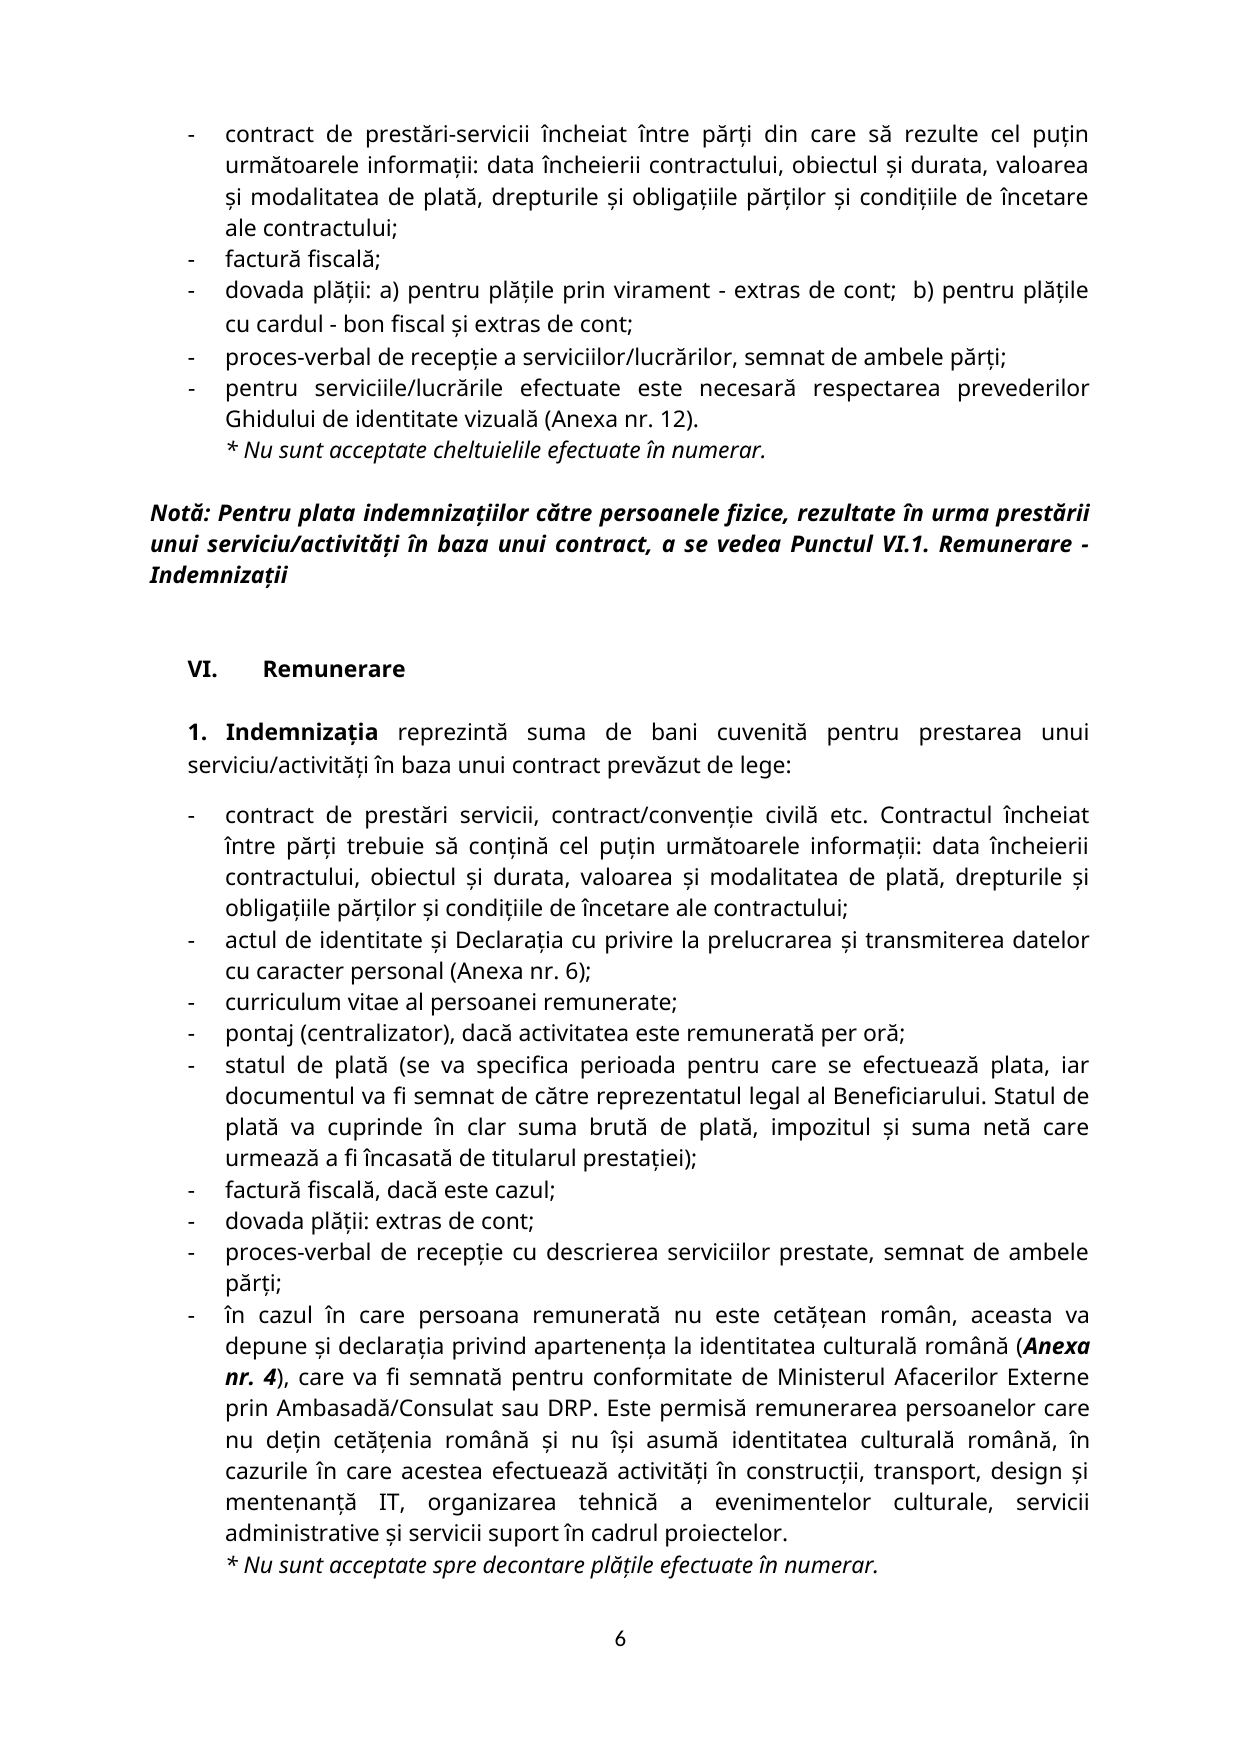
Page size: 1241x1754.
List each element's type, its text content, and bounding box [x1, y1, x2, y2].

list proces-verbal de recepție cu descrierea serviciilor prestate, semnat de ambele părți; [187, 1236, 1090, 1298]
list proces-verbal de recepție a serviciilor/lucrărilor, semnat de ambele părți; [187, 341, 1090, 372]
text Notă: Pentru plata indemnizațiilor către persoanele fizice, rezultate în urma prestării unui serviciu/activități în baza unui contract, a se vedea Punctul VI.1. Remunerare - Indemnizații [150, 497, 1090, 591]
list statul de plată (se va specifica perioada pentru care se efectuează plata, iar documentul va fi semnat de către reprezentatul legal al Beneficiarului. Statul de plată va cuprinde în clar suma brută de plată, impozitul și suma netă care urmează a fi încasată de titularul prestației); [187, 1048, 1090, 1173]
list pentru serviciile/lucrările efectuate este necesară respectarea prevederilor Ghidului de identitate vizuală (Anexa nr. 12). [187, 372, 1090, 434]
list factură fiscală; [187, 243, 1090, 274]
text 1. Indemnizația reprezintă suma de bani cuvenită pentru prestarea unui serviciu/activități în baza unui contract prevăzut de lege: [187, 716, 1090, 780]
list factură fiscală, dacă este cazul; [187, 1173, 1090, 1205]
list curriculum vitae al persoanei remunerate; [187, 986, 1090, 1017]
list Remunerare [187, 653, 1090, 684]
list contract de prestări servicii, contract/convenție civilă etc. Contractul încheiat între părți trebuie să conțină cel puțin următoarele informații: data încheierii contractului, obiectul și durata, valoarea și modalitatea de plată, drepturile și obligațiile părților și condițiile de încetare ale contractului; [187, 798, 1090, 923]
list dovada plății: a) pentru plățile prin virament - extras de cont; b) pentru plățile cu cardul - bon fiscal și extras de cont; [187, 274, 1090, 339]
list pontaj (centralizator), dacă activitatea este remunerată per oră; [187, 1017, 1090, 1048]
list actul de identitate și Declarația cu privire la prelucrarea şi transmiterea datelor cu caracter personal (Anexa nr. 6); [187, 923, 1090, 986]
list * Nu sunt acceptate spre decontare plățile efectuate în numerar. [225, 1548, 1090, 1580]
list contract de prestări-servicii încheiat între părți din care să rezulte cel puțin următoarele informații: data încheierii contractului, obiectul și durata, valoarea și modalitatea de plată, drepturile și obligațiile părților și condițiile de încetare ale contractului; [187, 118, 1090, 243]
list în cazul în care persoana remunerată nu este cetăţean român, aceasta va depune și declaraţia privind apartenenţa la identitatea culturală română (Anexa nr. 4), care va fi semnată pentru conformitate de Ministerul Afacerilor Externe prin Ambasadă/Consulat sau DRP. Este permisă remunerarea persoanelor care nu dețin cetățenia română și nu își asumă identitatea culturală română, în cazurile în care acestea efectuează activități în construcții, transport, design și mentenanță IT, organizarea tehnică a evenimentelor culturale, servicii administrative și servicii suport în cadrul proiectelor. [187, 1298, 1090, 1548]
list dovada plății: extras de cont; [187, 1205, 1090, 1236]
list * Nu sunt acceptate cheltuielile efectuate în numerar. [225, 434, 1090, 466]
